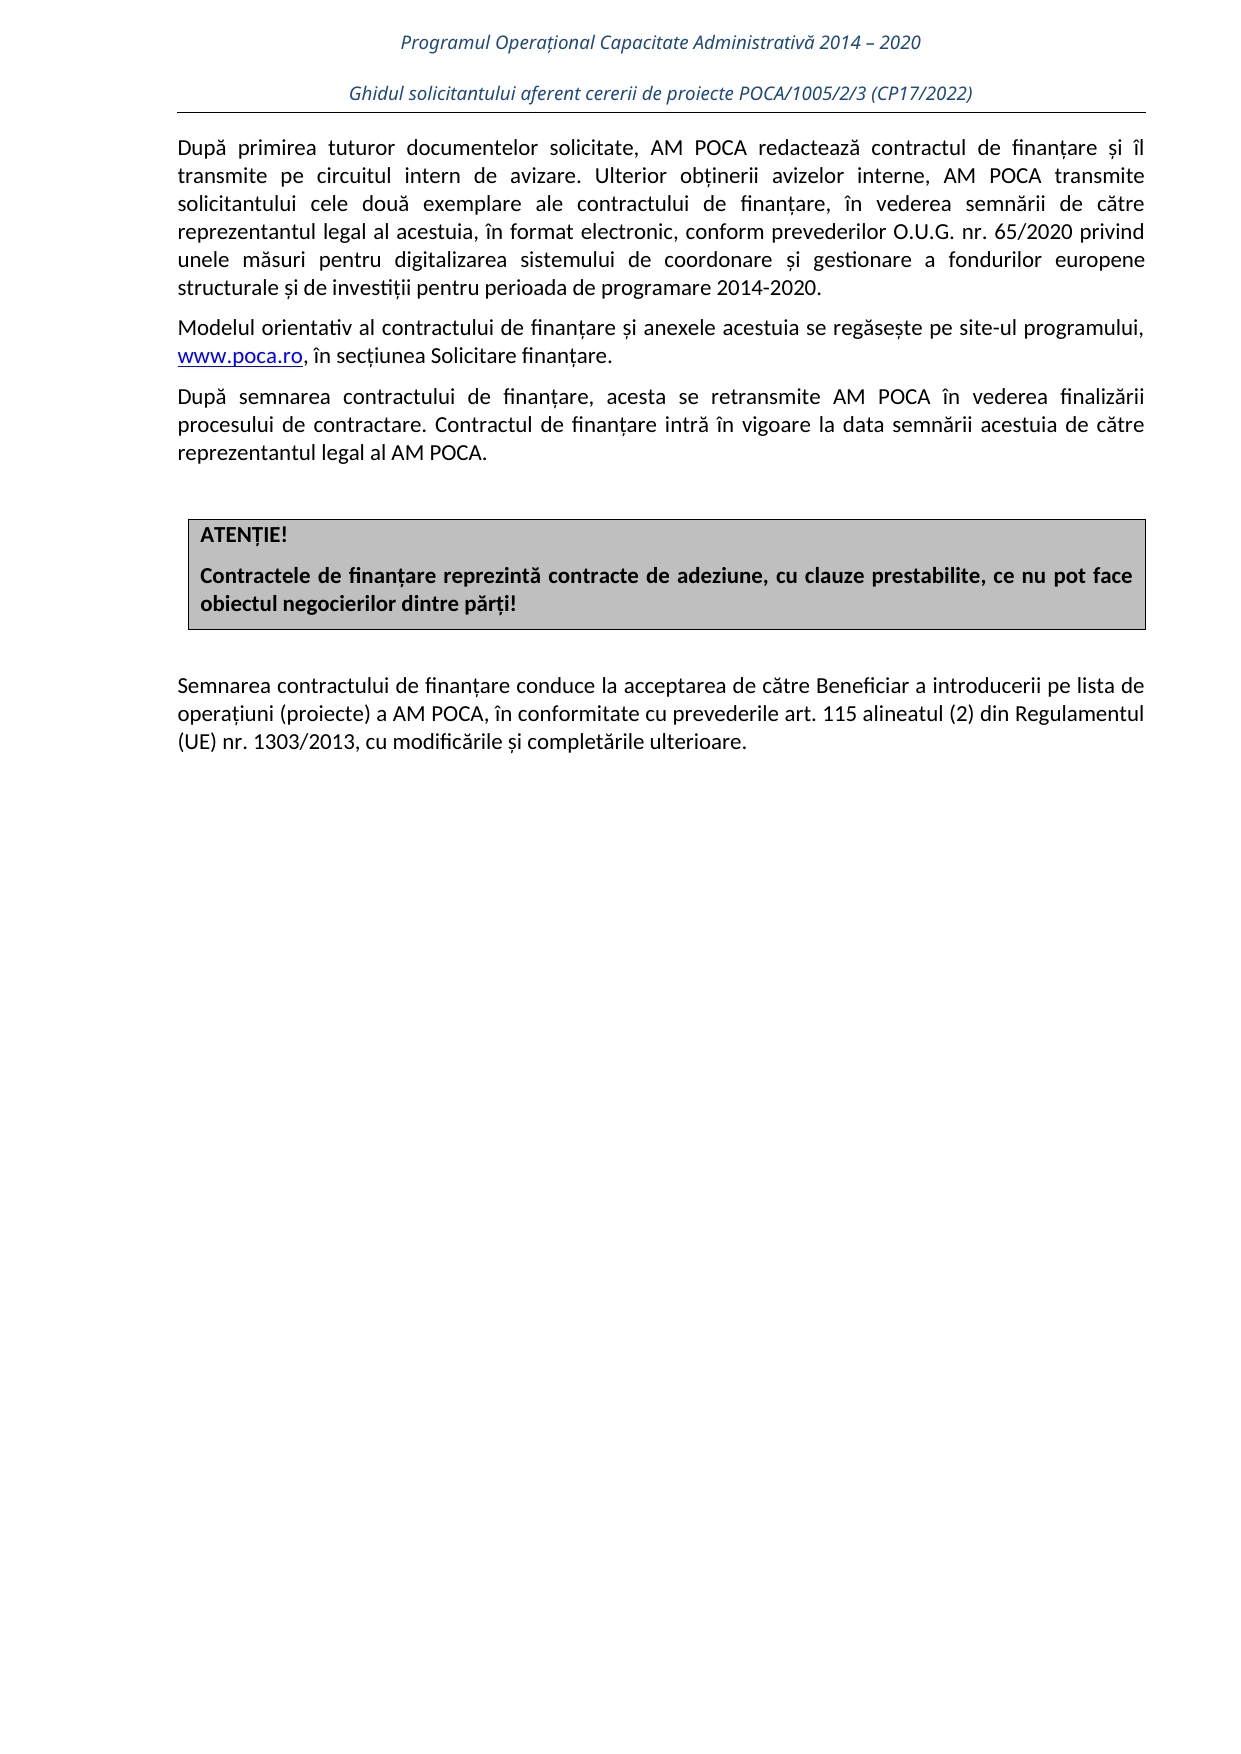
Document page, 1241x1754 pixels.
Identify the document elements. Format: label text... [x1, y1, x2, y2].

text După primirea tuturor documentelor solicitate, AM POCA redactează contractul de finanțare și îl transmite pe circuitul intern de avizare. Ulterior obținerii avizelor interne, AM POCA transmite solicitantului cele două exemplare ale contractului de finanțare, în vederea semnării de către reprezentantul legal al acestuia, în format electronic, conform prevederilor O.U.G. nr. 65/2020 privind unele măsuri pentru digitalizarea sistemului de coordonare şi gestionare a fondurilor europene structurale şi de investiţii pentru perioada de programare 2014-2020. [177, 133, 1146, 301]
table_header ATENȚIE! Contractele de finanţare reprezintă contracte de adeziune, cu clauze prestabilite, ce nu pot face obiectul negocierilor dintre părţi! [189, 520, 1145, 629]
text Semnarea contractului de finanțare conduce la acceptarea de către Beneficiar a introducerii pe lista de operațiuni (proiecte) a AM POCA, în conformitate cu prevederile art. 115 alineatul (2) din Regulamentul (UE) nr. 1303/2013, cu modificările și completările ulterioare. [177, 671, 1146, 755]
text După semnarea contractului de finanțare, acesta se retransmite AM POCA în vederea finalizării procesului de contractare. Contractul de finanțare intră în vigoare la data semnării acestuia de către reprezentantul legal al AM POCA. [177, 382, 1146, 466]
text Modelul orientativ al contractului de finanțare și anexele acestuia se regăsește pe site-ul programului, www.poca.ro, în secțiunea Solicitare finanțare. [177, 313, 1146, 369]
